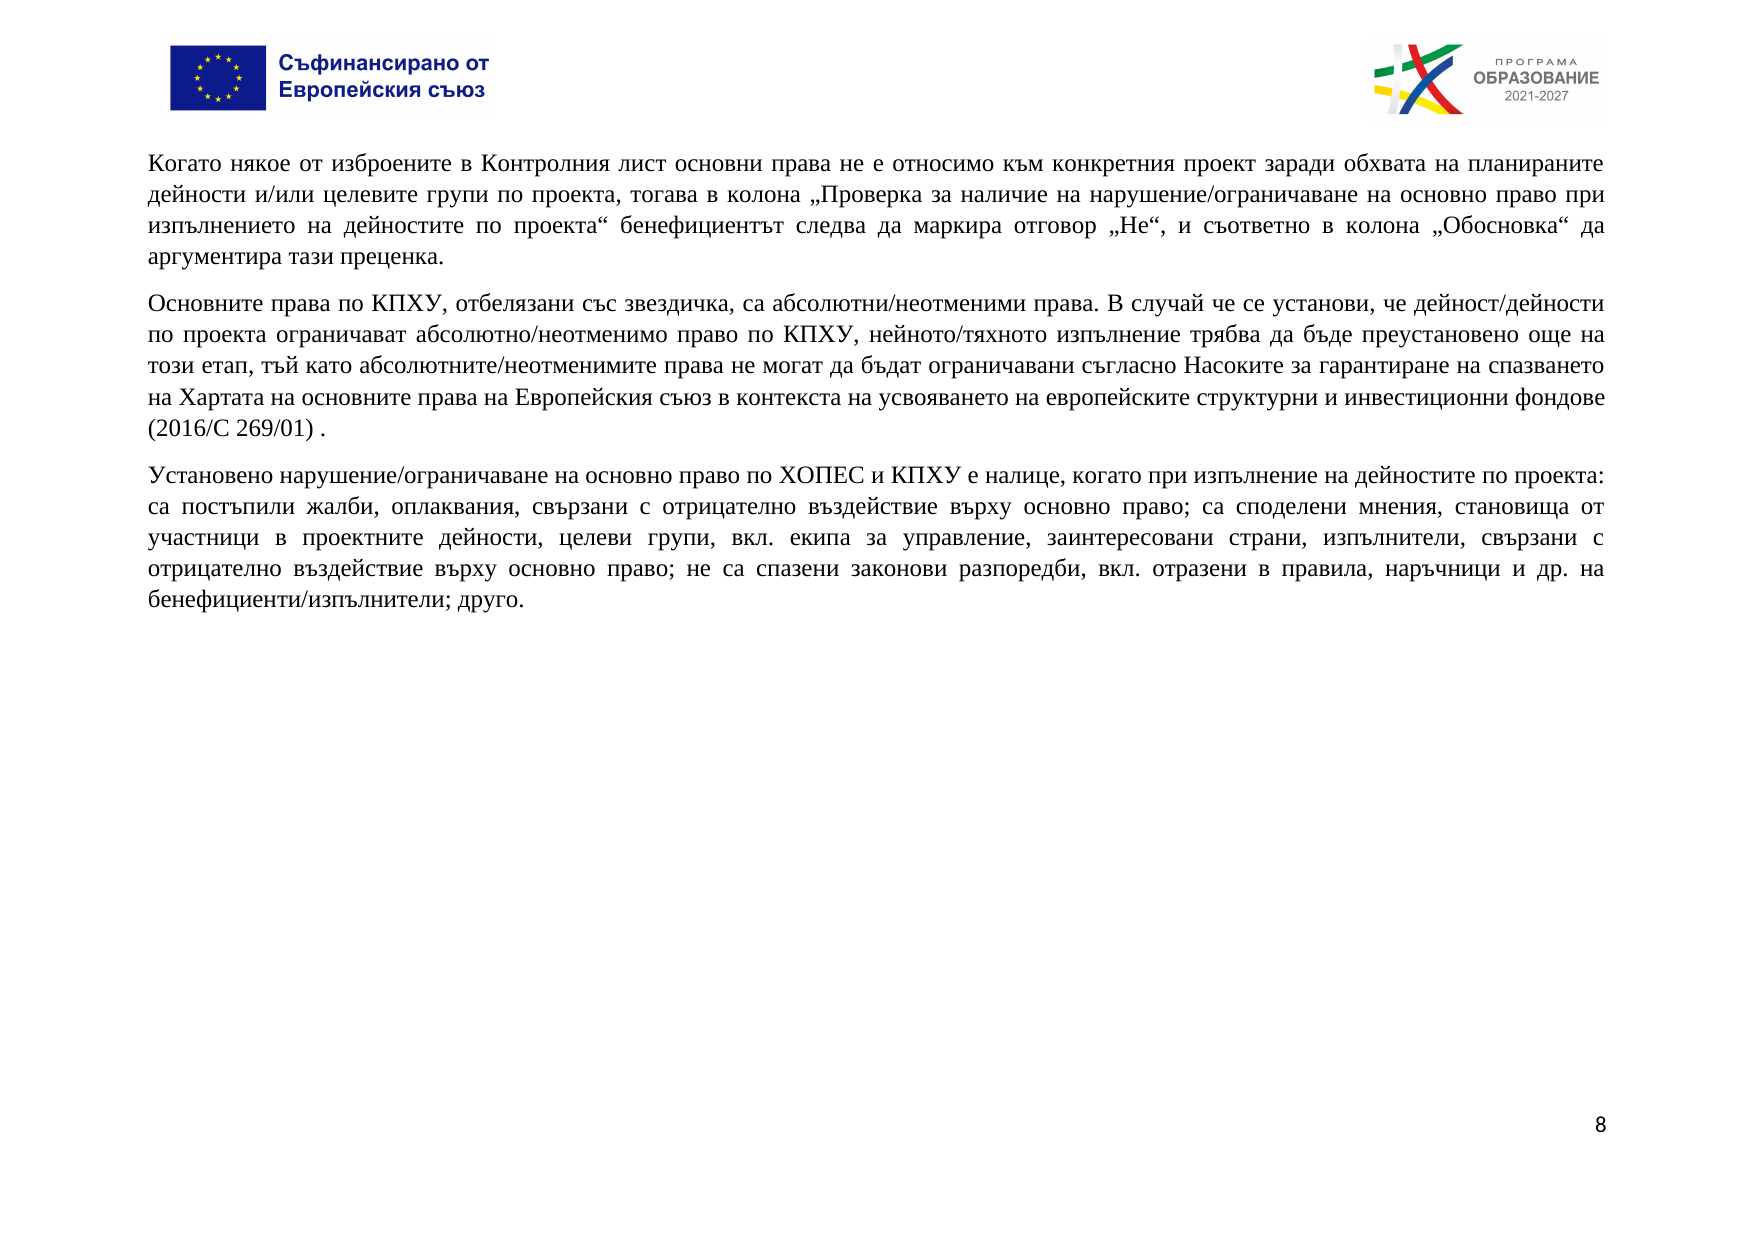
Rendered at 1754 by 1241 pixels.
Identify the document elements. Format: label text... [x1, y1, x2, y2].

picture [1364, 36, 1605, 121]
text Установено нарушение/ограничаване на основно право по ХОПЕС и КПХУ е налице, когато при изпълнение на дейностите по проекта: са постъпили жалби, оплаквания, свързани с отрицателно въздействие върху основно право; са споделени мнения, становища от участници в проектните дейности, целеви групи, вкл. екипа за управление, заинтересовани страни, изпълнители, свързани с отрицателно въздействие върху основно право; не са спазени законови разпоредби, вкл. отразени в правила, наръчници и др. на бенефициенти/изпълнители; друго. [148, 460, 1606, 613]
picture [161, 36, 497, 119]
text Когато някое от изброените в Контролния лист основни права не е относимо към конкретния проект заради обхвата на планираните дейности и/или целевите групи по проекта, тогава в колона „Проверка за наличие на нарушение/ограничаване на основно право при изпълнението на дейностите по проекта“ бенефициентът следва да маркира отговор „Не“, и съответно в колона „Обосновка“ да аргументира тази преценка. [148, 148, 1606, 269]
text Основните права по КПХУ, отбелязани със звездичка, са абсолютни/неотменими права. В случай че се установи, че дейност/дейности по проекта ограничават абсолютно/неотменимо право по КПХУ, нейното/тяхното изпълнение трябва да бъде преустановено още на този етап, тъй като абсолютните/неотменимите права не могат да бъдат ограничавани съгласно Насоките за гарантиране на спазването на Хартата на основните права на Европейския съюз в контекста на усвояването на европейските структурни и инвестиционни фондове (2016/С 269/01) . [148, 288, 1606, 441]
